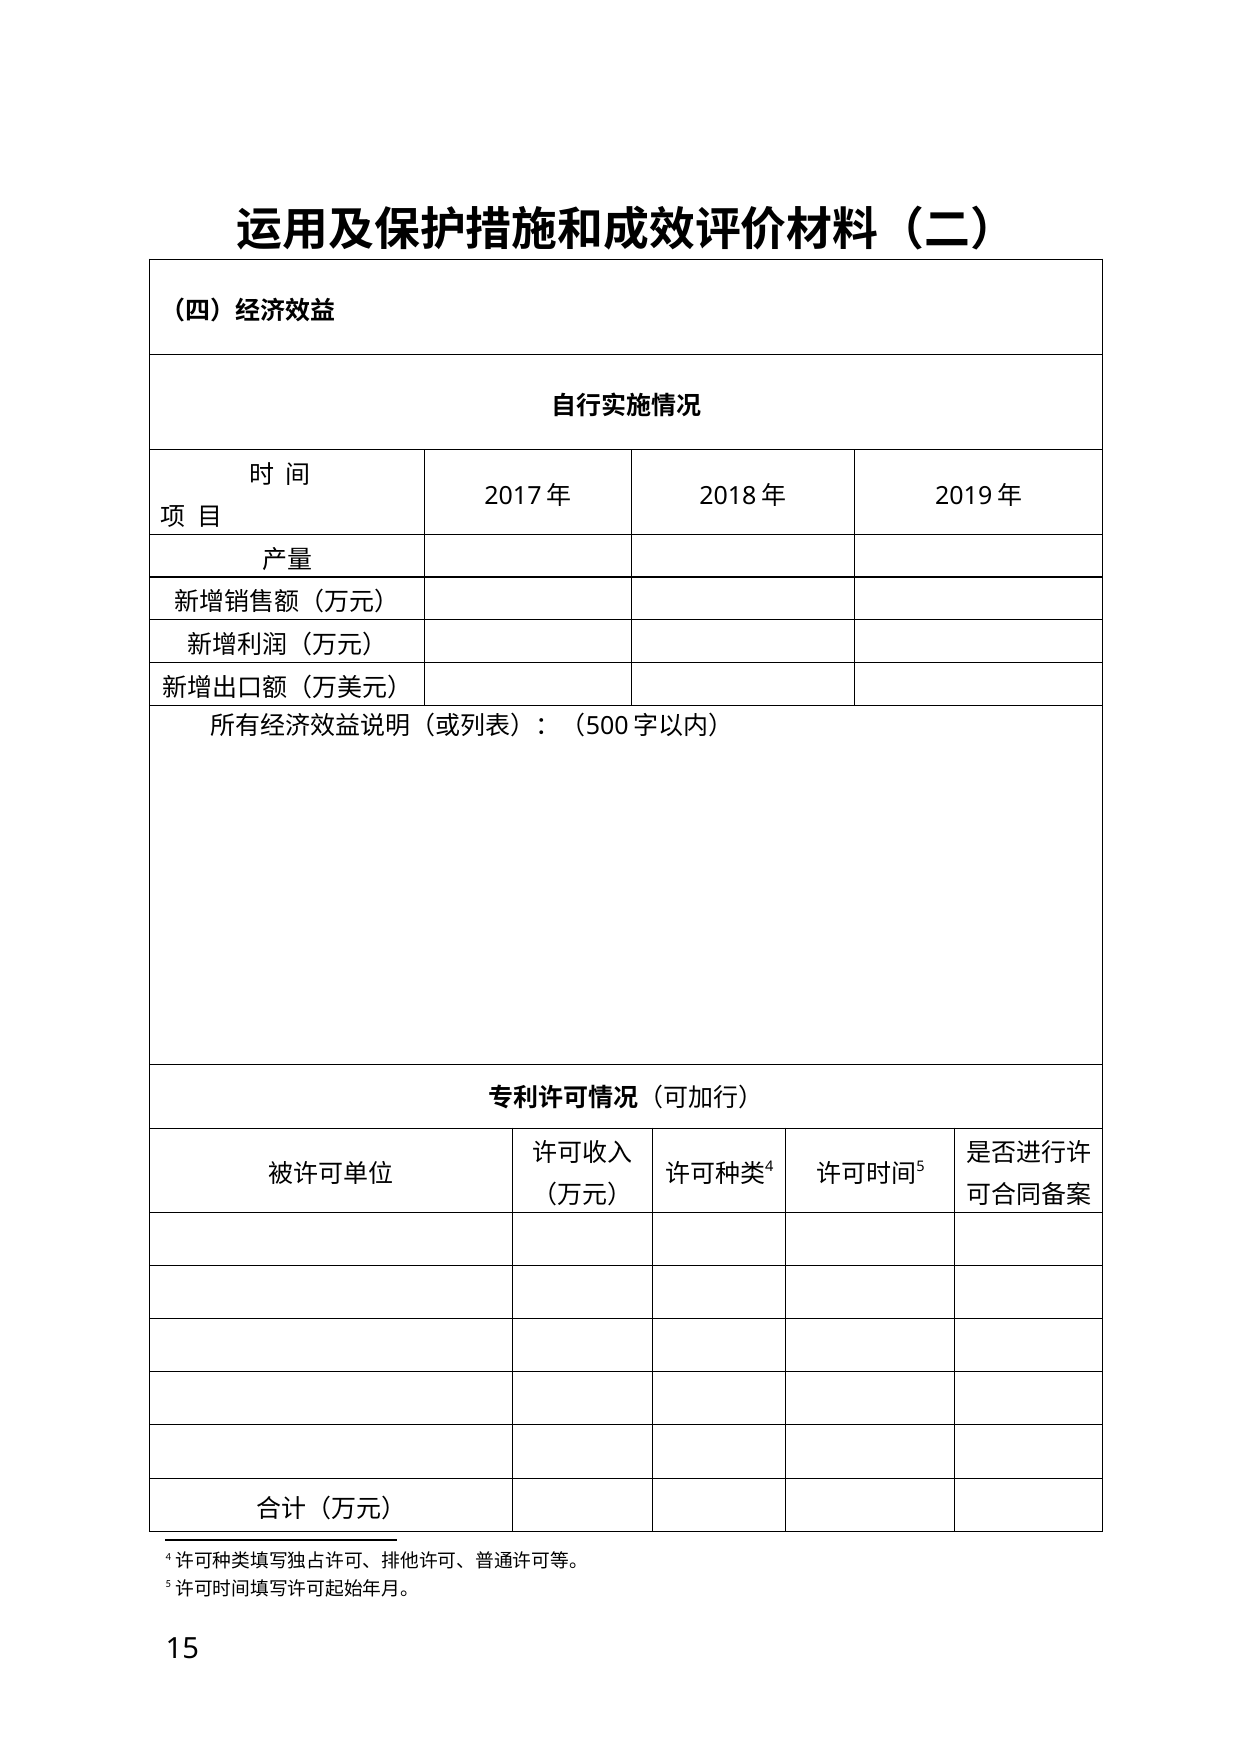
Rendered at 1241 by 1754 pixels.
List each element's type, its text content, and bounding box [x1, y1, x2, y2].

table_cell 专利许可情况（可加行） [150, 1065, 1102, 1127]
table_cell [786, 1425, 954, 1477]
table_cell [955, 1479, 1102, 1531]
table_cell [150, 1319, 512, 1371]
table_cell [855, 578, 1102, 619]
table_cell [150, 1213, 512, 1265]
table_cell [513, 1319, 652, 1371]
text 运用及保护措施和成效评价材料（二） [165, 192, 1087, 258]
table_header （四）经济效益 [150, 260, 1102, 354]
table_cell [632, 663, 854, 704]
table_cell [955, 1213, 1102, 1265]
table_cell [786, 1266, 954, 1318]
table_cell 新增利润（万元） [150, 620, 424, 662]
table_cell [653, 1213, 785, 1265]
table_cell [855, 663, 1102, 704]
table_cell 2019年 [855, 450, 1102, 534]
table_cell [513, 1266, 652, 1318]
table_cell [855, 535, 1102, 576]
table_cell [425, 535, 631, 576]
table_cell 许可收入（万元） [513, 1129, 652, 1212]
table_cell 自行实施情况 [150, 355, 1102, 449]
table_cell [425, 578, 631, 619]
table_cell [513, 1372, 652, 1424]
table_cell [425, 663, 631, 704]
table_cell 许可种类 [653, 1129, 785, 1212]
table_cell 所有经济效益说明（或列表）：（500字以内） [150, 706, 1102, 1063]
table_cell [653, 1372, 785, 1424]
table_cell [425, 620, 631, 662]
table_cell 被许可单位 [150, 1129, 512, 1212]
table_cell 产量 [150, 535, 424, 576]
table_cell [150, 1266, 512, 1318]
table_cell [150, 1425, 512, 1477]
table_cell [786, 1319, 954, 1371]
table_cell [955, 1319, 1102, 1371]
table_cell 2017年 [425, 450, 631, 534]
table_cell [653, 1479, 785, 1531]
table_cell [632, 578, 854, 619]
table_cell [955, 1372, 1102, 1424]
table_cell [955, 1425, 1102, 1477]
table_cell [632, 535, 854, 576]
table_cell [786, 1372, 954, 1424]
table_cell [513, 1425, 652, 1477]
table_cell [513, 1213, 652, 1265]
table_cell 新增出口额（万美元） [150, 663, 424, 704]
table_cell 2018年 [632, 450, 854, 534]
table_cell 是否进行许可合同备案 [955, 1129, 1102, 1212]
table_cell 合计（万元） [150, 1479, 512, 1531]
table_cell [653, 1319, 785, 1371]
table_cell 许可时间 [786, 1129, 954, 1212]
table_cell [955, 1266, 1102, 1318]
table_cell 新增销售额（万元） [150, 578, 424, 619]
table_cell [150, 1372, 512, 1424]
table_cell [786, 1479, 954, 1531]
table_cell [653, 1266, 785, 1318]
table_cell [855, 620, 1102, 662]
table_cell [513, 1479, 652, 1531]
table_cell 时 间 项 目 [150, 450, 424, 534]
table_cell [786, 1213, 954, 1265]
table_cell [632, 620, 854, 662]
table_cell [653, 1425, 785, 1477]
